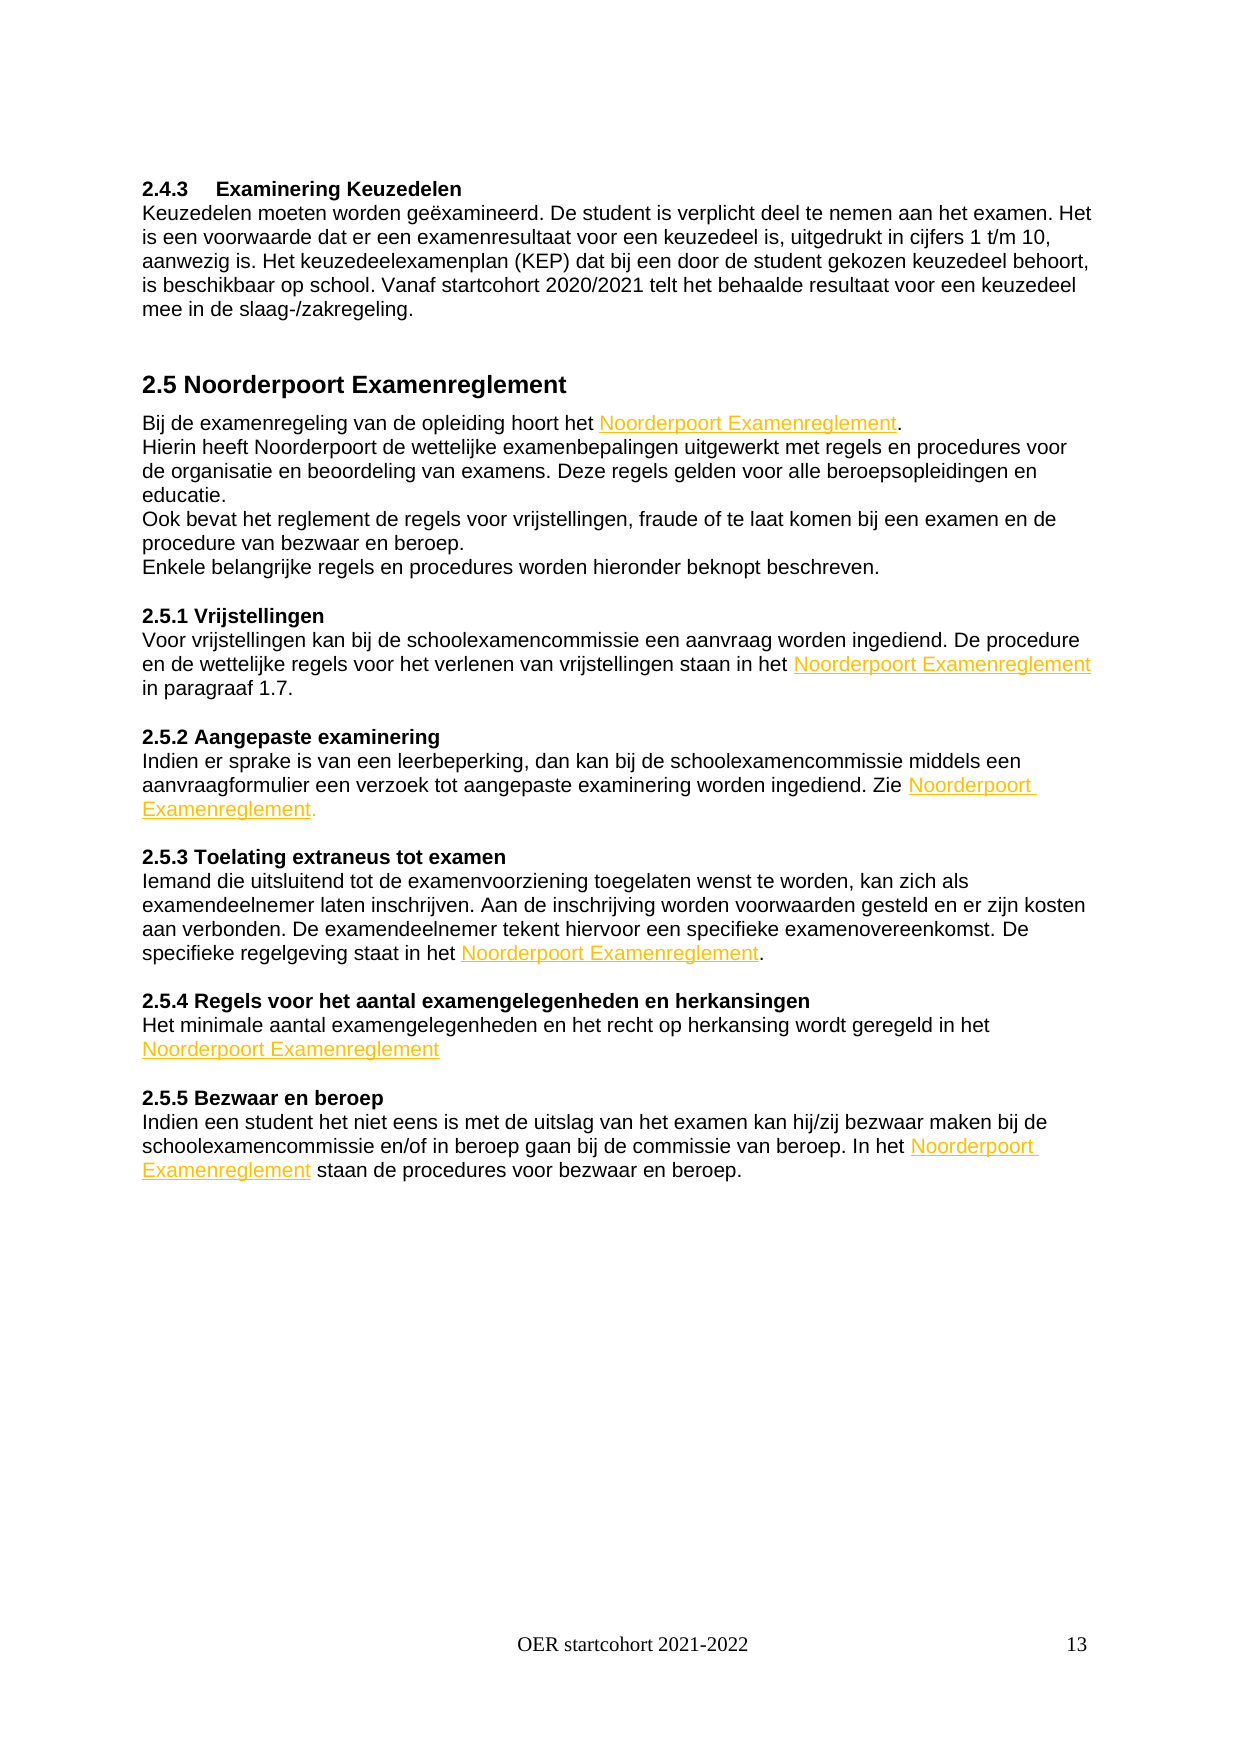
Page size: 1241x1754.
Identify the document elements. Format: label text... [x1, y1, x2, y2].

text in paragraaf 1.7. [142, 676, 1092, 700]
text Hierin heeft Noorderpoort de wettelijke examenbepalingen uitgewerkt met regels en procedures voor de organisatie en beoordeling van examens. Deze regels gelden voor alle beroepsopleidingen en educatie. [142, 435, 1092, 507]
text Voor vrijstellingen kan bij de schoolexamencommissie een aanvraag worden ingediend. De procedure en de wettelijke regels voor het verlenen van vrijstellingen staan in het Noorderpoort Examenreglement [142, 628, 1092, 676]
text Ook bevat het reglement de regels voor vrijstellingen, fraude of te laat komen bij een examen en de procedure van bezwaar en beroep. [142, 507, 1092, 555]
text Bij de examenregeling van de opleiding hoort het Noorderpoort Examenreglement. [142, 411, 1092, 435]
text 2.4.3 Examinering Keuzedelen [142, 177, 1092, 201]
text 2.5.2 Aangepaste examinering [142, 725, 1092, 749]
text Iemand die uitsluitend tot de examenvoorziening toegelaten wenst te worden, kan zich als examendeelnemer laten inschrijven. Aan de inschrijving worden voorwaarden gesteld en er zijn kosten aan verbonden. De examendeelnemer tekent hiervoor een specifieke examenovereenkomst. De specifieke regelgeving staat in het Noorderpoort Examenreglement. [142, 868, 1092, 964]
text Keuzedelen moeten worden geëxamineerd. De student is verplicht deel te nemen aan het examen. Het is een voorwaarde dat er een examenresultaat voor een keuzedeel is, uitgedrukt in cijfers 1 t/m 10, aanwezig is. Het keuzedeelexamenplan (KEP) dat bij een door de student gekozen keuzedeel behoort, is beschikbaar op school. Vanaf startcohort 2020/2021 telt het behaalde resultaat voor een keuzedeel mee in de slaag-/zakregeling. [142, 201, 1092, 321]
text Indien een student het niet eens is met de uitslag van het examen kan hij/zij bezwaar maken bij de schoolexamencommissie en/of in beroep gaan bij de commissie van beroep. In het Noorderpoort Examenreglement staan de procedures voor bezwaar en beroep. [142, 1110, 1092, 1182]
text 2.5.4 Regels voor het aantal examengelegenheden en herkansingen [142, 989, 1092, 1013]
text Indien er sprake is van een leerbeperking, dan kan bij de schoolexamencommissie middels een aanvraagformulier een verzoek tot aangepaste examinering worden ingediend. Zie Noorderpoort Examenreglement. [142, 749, 1092, 821]
text 2.5.3 Toelating extraneus tot examen [142, 844, 1092, 868]
text Enkele belangrijke regels en procedures worden hieronder beknopt beschreven. [142, 555, 1092, 579]
text 2.5.1 Vrijstellingen [142, 604, 1092, 628]
text 2.5.5 Bezwaar en beroep [142, 1086, 1092, 1110]
text Het minimale aantal examengelegenheden en het recht op herkansing wordt geregeld in het Noorderpoort Examenreglement [142, 1013, 1092, 1061]
text 2.5 Noorderpoort Examenreglement [142, 370, 1092, 399]
